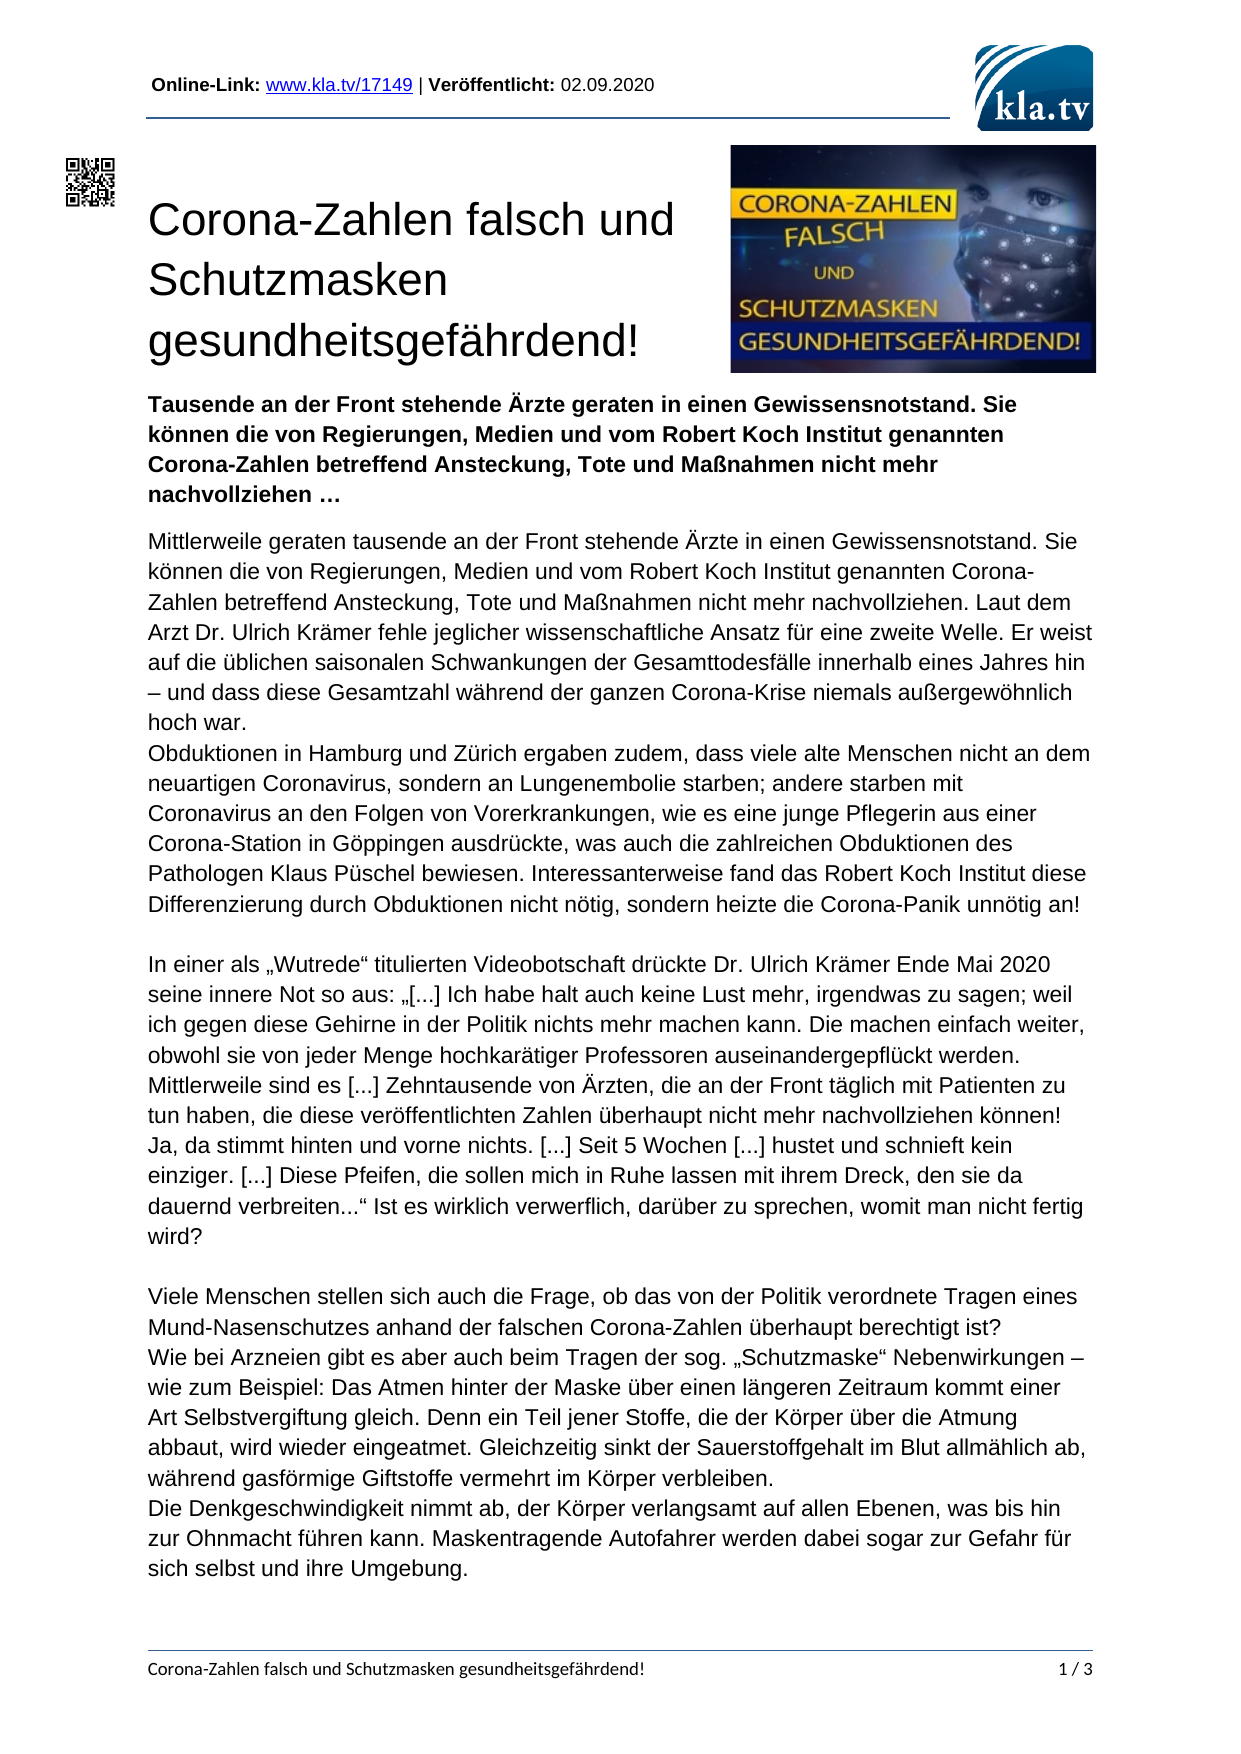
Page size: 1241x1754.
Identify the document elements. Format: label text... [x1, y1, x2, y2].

text Tausende an der Front stehende Ärzte geraten in einen Gewissensnotstand. Sie können die von Regierungen, Medien und vom Robert Koch Institut genannten Corona-Zahlen betreffend Ansteckung, Tote und Maßnahmen nicht mehr nachvollziehen … [148, 391, 1093, 507]
text Corona-Zahlen falsch und Schutzmasken gesundheitsgefährdend! [148, 192, 1093, 366]
